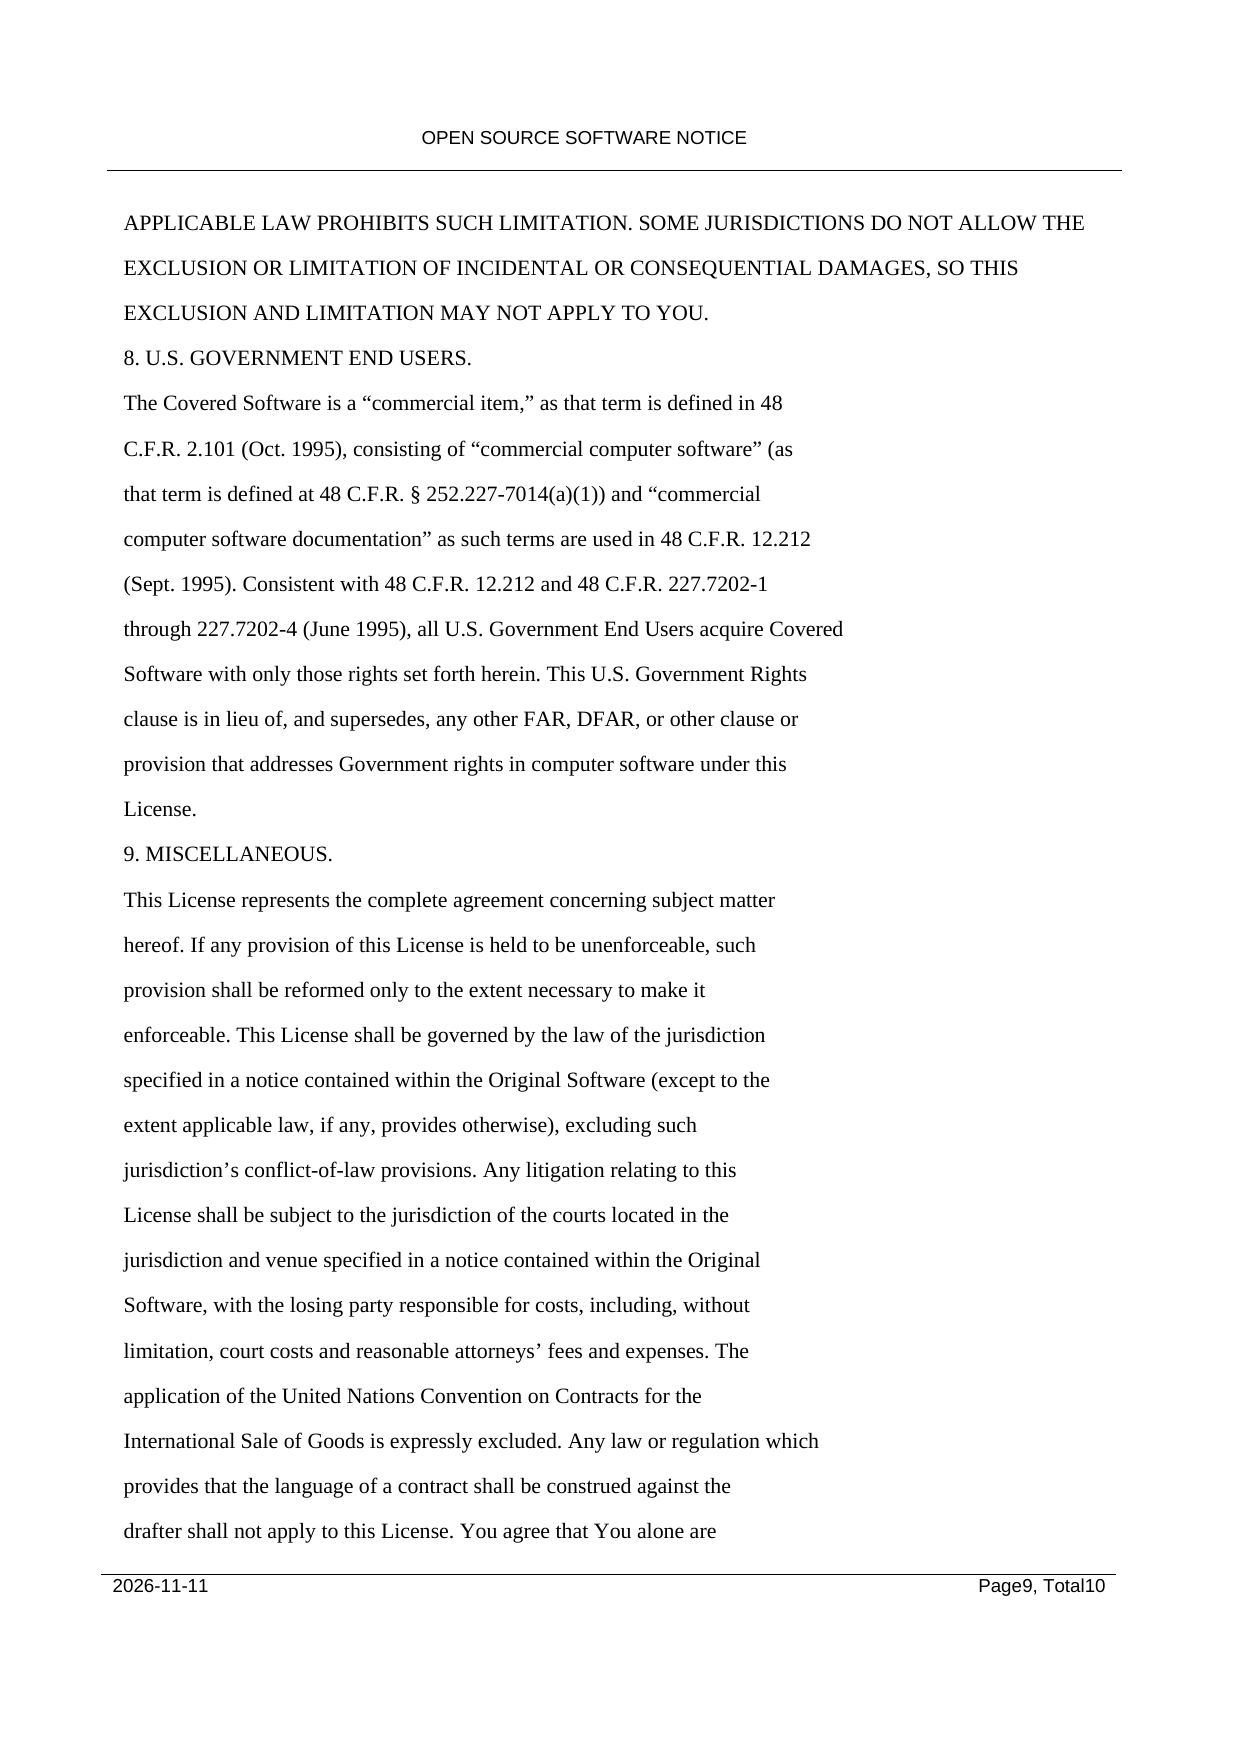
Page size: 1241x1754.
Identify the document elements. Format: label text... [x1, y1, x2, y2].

text computer software documentation” as such terms are used in 48 C.F.R. 12.212 [112, 522, 1128, 554]
text License shall be subject to the jurisdiction of the courts located in the [112, 1199, 1128, 1231]
text This License represents the complete agreement concerning subject matter [112, 883, 1128, 915]
text limitation, court costs and reasonable attorneys’ fees and expenses. The [112, 1334, 1128, 1366]
text APPLICABLE LAW PROHIBITS SUCH LIMITATION. SOME JURISDICTIONS DO NOT ALLOW THE [112, 206, 1128, 239]
text jurisdiction’s conflict-of-law provisions. Any litigation relating to this [112, 1153, 1128, 1186]
text Software, with the losing party responsible for costs, including, without [112, 1289, 1128, 1321]
text International Sale of Goods is expressly excluded. Any law or regulation which [112, 1424, 1128, 1457]
text Software with only those rights set forth herein. This U.S. Government Rights [112, 657, 1128, 690]
text 8. U.S. GOVERNMENT END USERS. [112, 342, 1128, 374]
text jurisdiction and venue specified in a notice contained within the Original [112, 1244, 1128, 1276]
text EXCLUSION OR LIMITATION OF INCIDENTAL OR CONSEQUENTIAL DAMAGES, SO THIS [112, 251, 1128, 284]
text provision shall be reformed only to the extent necessary to make it [112, 973, 1128, 1006]
text specified in a notice contained within the Original Software (except to the [112, 1063, 1128, 1096]
text 9. MISCELLANEOUS. [112, 838, 1128, 870]
text License. [112, 793, 1128, 825]
text C.F.R. 2.101 (Oct. 1995), consisting of “commercial computer software” (as [112, 432, 1128, 464]
text EXCLUSION AND LIMITATION MAY NOT APPLY TO YOU. [112, 297, 1128, 329]
text application of the United Nations Convention on Contracts for the [112, 1379, 1128, 1412]
text enforceable. This License shall be governed by the law of the jurisdiction [112, 1018, 1128, 1051]
text (Sept. 1995). Consistent with 48 C.F.R. 12.212 and 48 C.F.R. 227.7202-1 [112, 567, 1128, 600]
text provision that addresses Government rights in computer software under this [112, 748, 1128, 780]
text clause is in lieu of, and supersedes, any other FAR, DFAR, or other clause or [112, 702, 1128, 735]
text extent applicable law, if any, provides otherwise), excluding such [112, 1108, 1128, 1141]
text that term is defined at 48 C.F.R. § 252.227-7014(a)(1)) and “commercial [112, 477, 1128, 509]
text hereof. If any provision of this License is held to be unenforceable, such [112, 928, 1128, 961]
text drafter shall not apply to this License. You agree that You alone are [112, 1514, 1128, 1547]
text provides that the language of a contract shall be construed against the [112, 1469, 1128, 1502]
text The Covered Software is a “commercial item,” as that term is defined in 48 [112, 387, 1128, 419]
text through 227.7202-4 (June 1995), all U.S. Government End Users acquire Covered [112, 612, 1128, 645]
